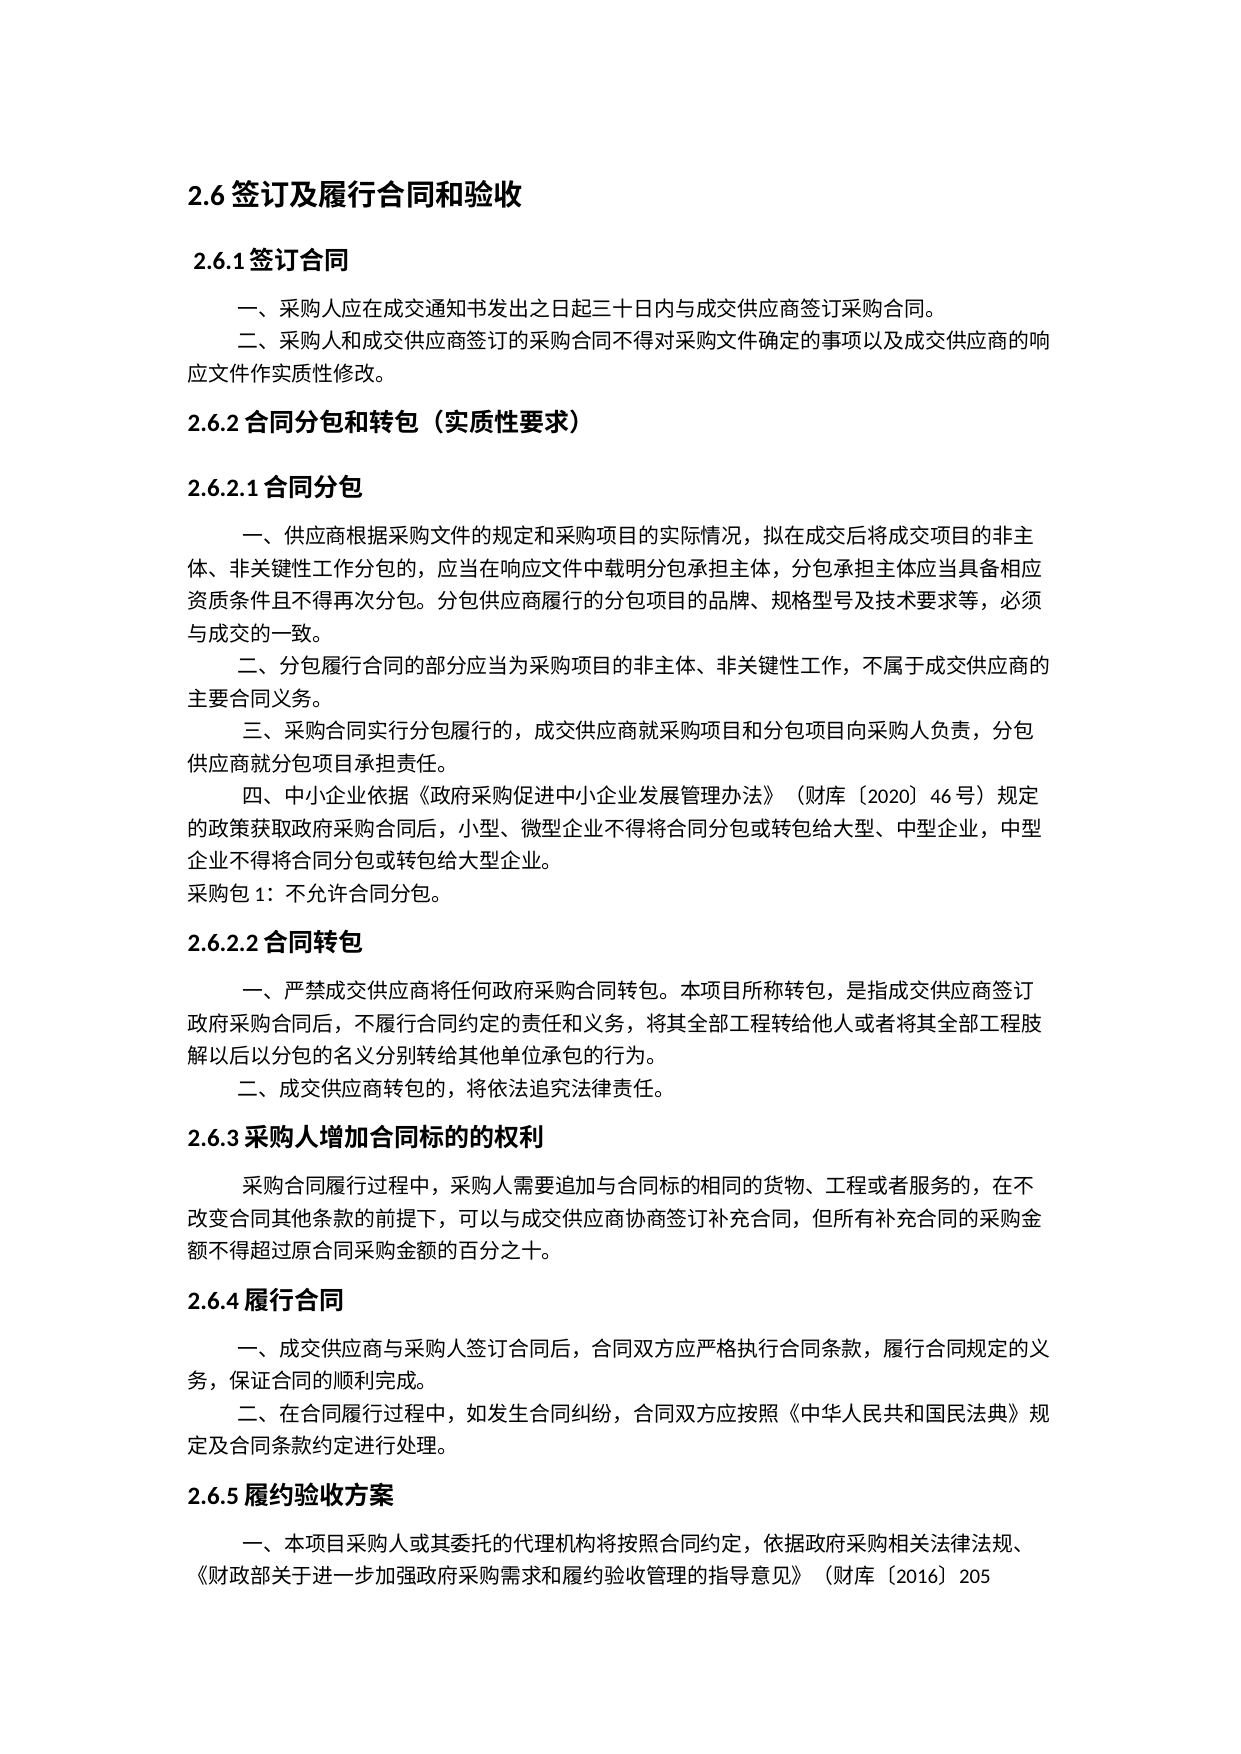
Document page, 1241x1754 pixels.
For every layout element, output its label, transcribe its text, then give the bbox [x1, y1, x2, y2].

text 一、成交供应商与采购人签订合同后，合同双方应严格执行合同条款，履行合同规定的义务，保证合同的顺利完成。 [187, 1332, 1053, 1397]
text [187, 1527, 1053, 1592]
text 一、供应商根据采购文件的规定和采购项目的实际情况，拟在成交后将成交项目的非主体、非关键性工作分包的，应当在响应文件中载明分包承担主体，分包承担主体应当具备相应资质条件且不得再次分包。分包供应商履行的分包项目的品牌、规格型号及技术要求等，必须与成交的一致。 [187, 519, 1053, 649]
text 2.6.2合同分包和转包（实质性要求） [187, 389, 1053, 454]
text 三、采购合同实行分包履行的，成交供应商就采购项目和分包项目向采购人负责，分包供应商就分包项目承担责任。 [187, 714, 1053, 779]
text 2.6.1签订合同 [187, 227, 1053, 292]
text 一、采购人应在成交通知书发出之日起三十日内与成交供应商签订采购合同。 [187, 292, 1053, 324]
text 采购合同履行过程中，采购人需要追加与合同标的相同的货物、工程或者服务的，在不改变合同其他条款的前提下，可以与成交供应商协商签订补充合同，但所有补充合同的采购金额不得超过原合同采购金额的百分之十。 [187, 1169, 1053, 1267]
text 2.6.4履行合同 [187, 1267, 1053, 1332]
text 2.6签订及履行合同和验收 [187, 162, 1053, 227]
text 2.6.2.2合同转包 [187, 909, 1053, 974]
text 2.6.3采购人增加合同标的的权利 [187, 1104, 1053, 1169]
text 2.6.5履约验收方案 [187, 1462, 1053, 1527]
text 二、采购人和成交供应商签订的采购合同不得对采购文件确定的事项以及成交供应商的响应文件作实质性修改。 [187, 324, 1053, 389]
text 一、严禁成交供应商将任何政府采购合同转包。本项目所称转包，是指成交供应商签订政府采购合同后，不履行合同约定的责任和义务，将其全部工程转给他人或者将其全部工程肢解以后以分包的名义分别转给其他单位承包的行为。 [187, 974, 1053, 1072]
text 二、在合同履行过程中，如发生合同纠纷，合同双方应按照《中华人民共和国民法典》规定及合同条款约定进行处理。 [187, 1397, 1053, 1462]
text 采购包1：不允许合同分包。 [187, 877, 1053, 909]
text 二、成交供应商转包的，将依法追究法律责任。 [187, 1072, 1053, 1104]
text 2.6.2.1合同分包 [187, 454, 1053, 519]
text 二、分包履行合同的部分应当为采购项目的非主体、非关键性工作，不属于成交供应商的主要合同义务。 [187, 649, 1053, 714]
text 四、中小企业依据《政府采购促进中小企业发展管理办法》（财库〔2020〕46号）规定的政策获取政府采购合同后，小型、微型企业不得将合同分包或转包给大型、中型企业，中型企业不得将合同分包或转包给大型企业。 [187, 779, 1053, 877]
